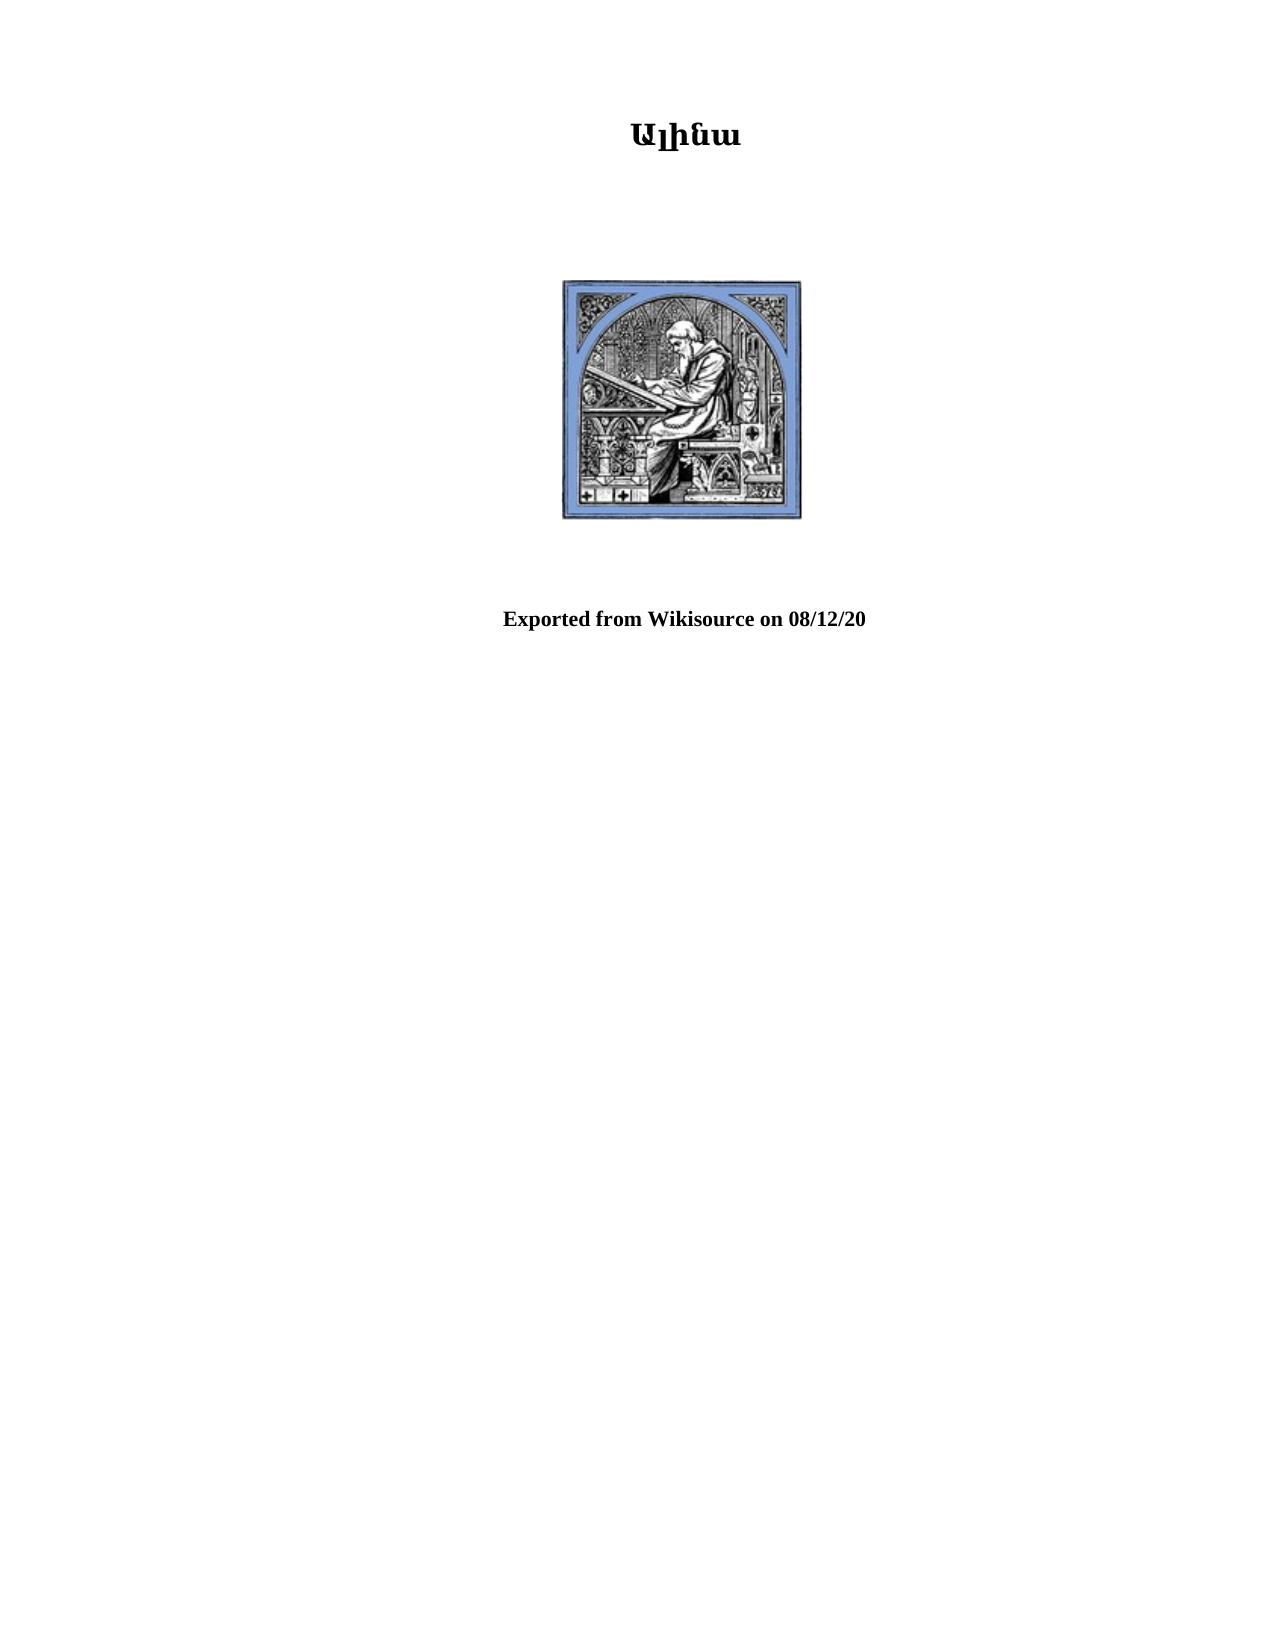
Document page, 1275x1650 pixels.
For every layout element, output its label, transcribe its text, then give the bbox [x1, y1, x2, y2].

picture [561, 280, 803, 521]
subtitle Ալինա [177, 118, 1186, 152]
subtitle Exported from Wikisource on 08/12/20 [177, 581, 1186, 631]
